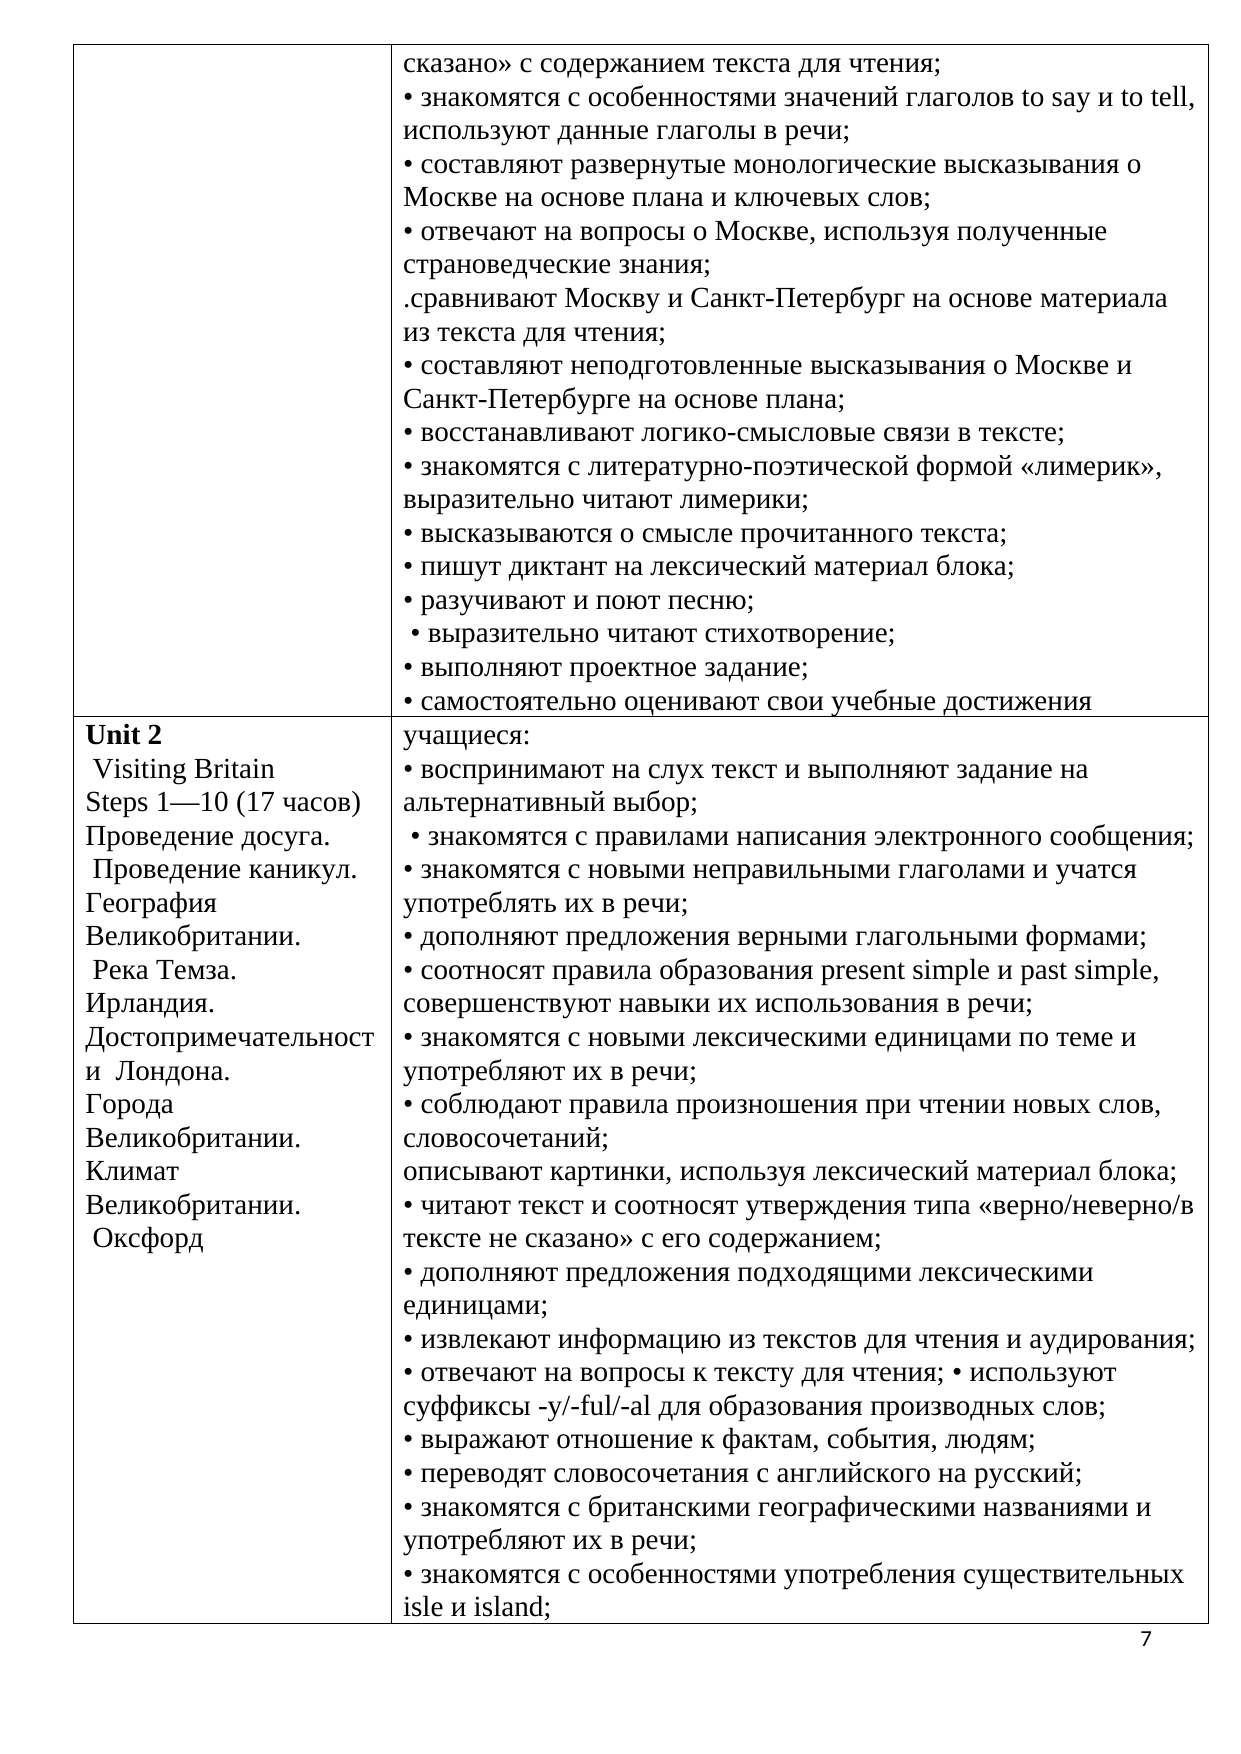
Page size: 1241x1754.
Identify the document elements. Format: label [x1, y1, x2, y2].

table_cell [74, 717, 391, 1623]
table_cell [392, 45, 1208, 716]
table_cell [74, 45, 391, 716]
table_cell [392, 717, 1208, 1623]
